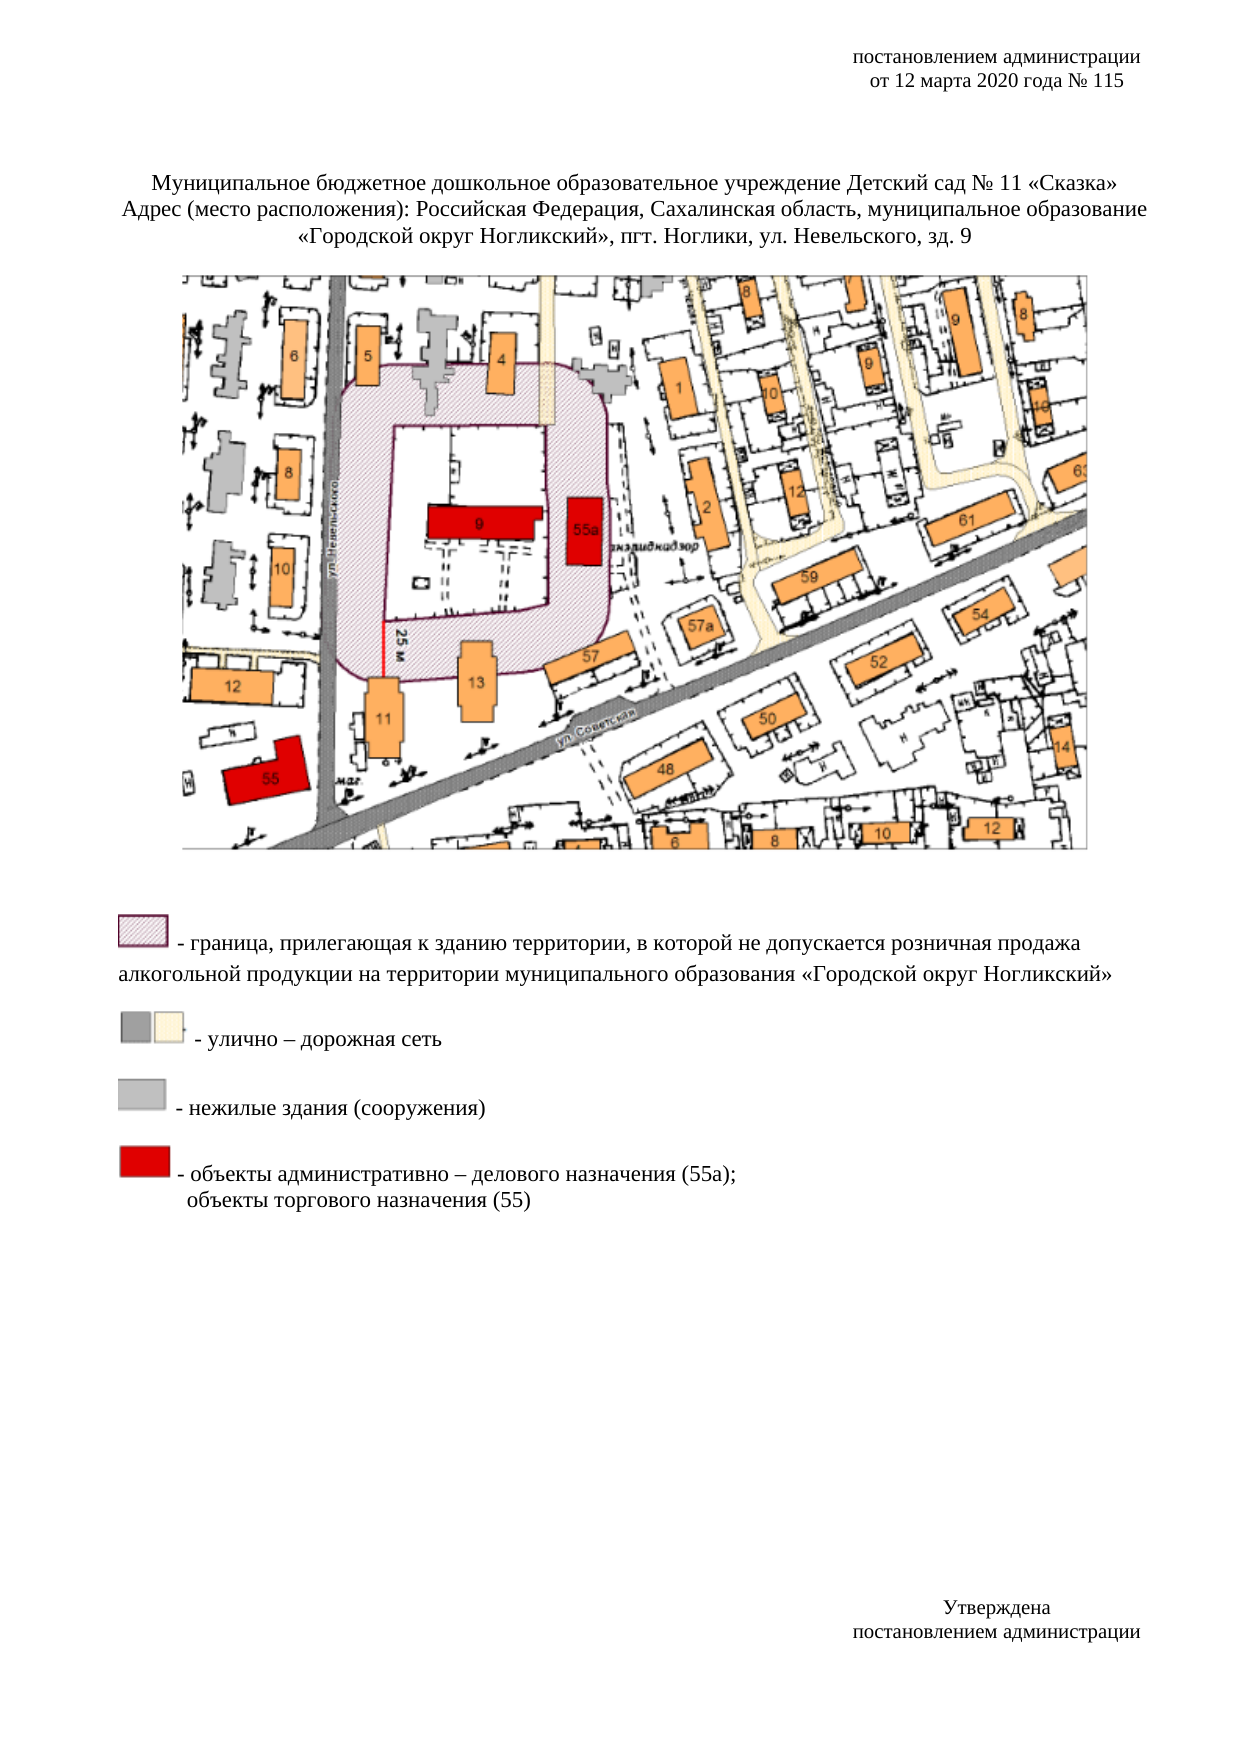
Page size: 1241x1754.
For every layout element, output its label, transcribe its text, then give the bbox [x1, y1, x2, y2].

text Муниципальное бюджетное дошкольное образовательное учреждение Детский сад № 11 «Сказка» [118, 169, 1152, 196]
text - объекты административно – делового назначения (55а); [118, 1145, 1152, 1186]
text Адрес (место расположения): Российская Федерация, Сахалинская область, муниципальное образование «Городской округ Ногликский», пгт. Ноглики, ул. Невельского, зд. 9 [118, 196, 1152, 248]
text постановлением администрации [842, 44, 1152, 68]
picture [118, 1010, 189, 1047]
text - нежилые здания (сооружения) [118, 1076, 1152, 1120]
picture [182, 274, 1088, 853]
picture [118, 914, 172, 951]
text постановлением администрации [842, 1619, 1152, 1643]
text - граница, прилегающая к зданию территории, в которой не допускается розничная продажа алкогольной продукции на территории муниципального образования «Городской округ Ногликский» [118, 915, 1152, 986]
text Утверждена [842, 1595, 1152, 1619]
picture [118, 1076, 170, 1116]
text объекты торгового назначения (55) [118, 1186, 1152, 1212]
text от 12 марта 2020 года № 115 [842, 68, 1152, 92]
text - улично – дорожная сеть [118, 1011, 1152, 1052]
picture [118, 1145, 172, 1181]
